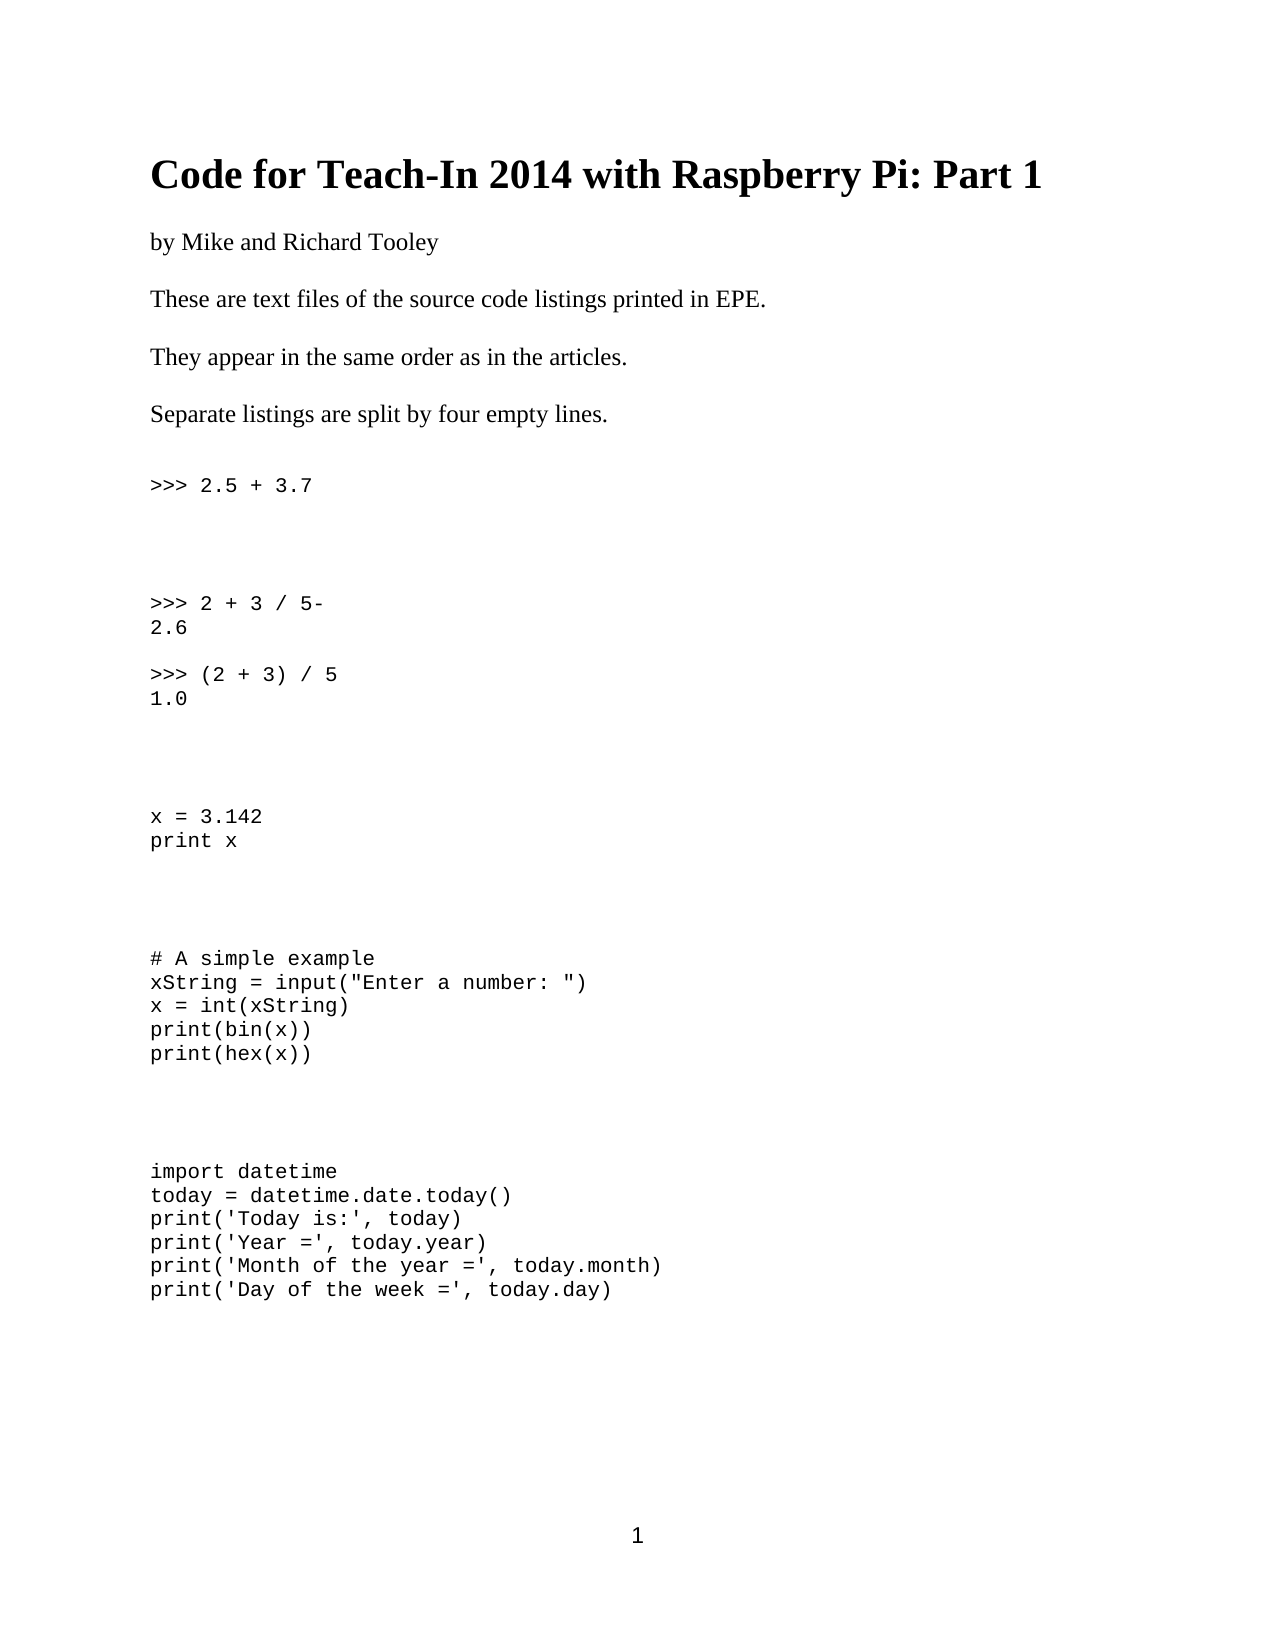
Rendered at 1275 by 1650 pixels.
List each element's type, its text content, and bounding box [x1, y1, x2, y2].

text Separate listings are split by four empty lines. [150, 399, 1125, 428]
text print('Day of the week =', today.day) [150, 1279, 1125, 1303]
text x = 3.142 [150, 806, 1125, 830]
text xString = input("Enter a number: ") [150, 972, 1125, 995]
text >>> 2.5 + 3.7 [150, 475, 1125, 499]
text print(bin(x)) [150, 1019, 1125, 1043]
text print('Month of the year =', today.month) [150, 1256, 1125, 1279]
text 1.0 [150, 688, 1125, 712]
text Code for Teach-In 2014 with Raspberry Pi: Part 1 [150, 150, 1125, 198]
text today = datetime.date.today() [150, 1184, 1125, 1208]
text >>> (2 + 3) / 5 [150, 664, 1125, 688]
text # A simple example [150, 948, 1125, 972]
text print('Year =', today.year) [150, 1232, 1125, 1256]
text 2.6 [150, 617, 1125, 641]
text print(hex(x)) [150, 1043, 1125, 1066]
text >>> 2 + 3 / 5- [150, 593, 1125, 617]
text print x [150, 830, 1125, 853]
text These are text files of the source code listings printed in EPE. [150, 284, 1125, 313]
text by Mike and Richard Tooley [150, 227, 1125, 255]
text print('Today is:', today) [150, 1208, 1125, 1232]
text They appear in the same order as in the articles. [150, 342, 1125, 370]
text x = int(xString) [150, 995, 1125, 1019]
text import datetime [150, 1161, 1125, 1184]
